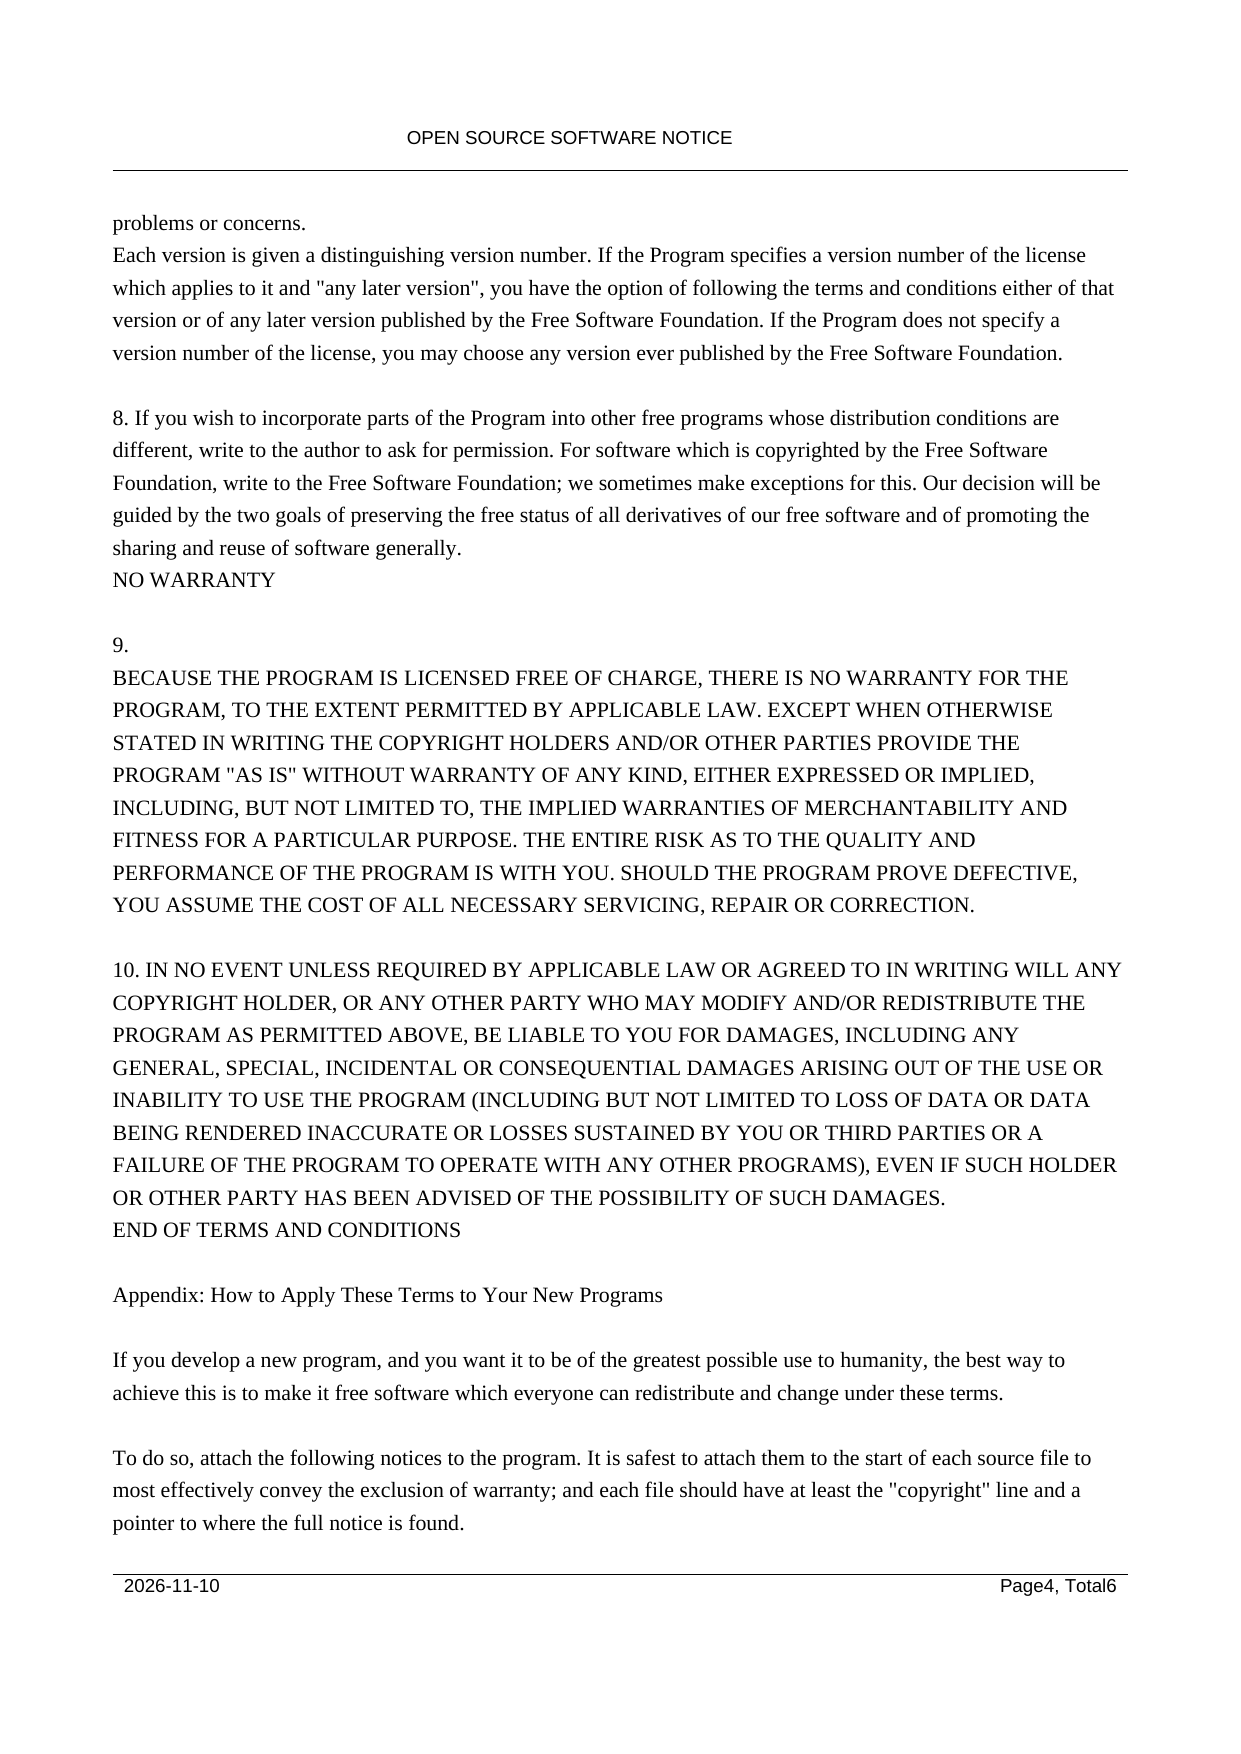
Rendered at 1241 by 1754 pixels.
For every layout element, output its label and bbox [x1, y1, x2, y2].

text [112, 206, 1128, 1539]
